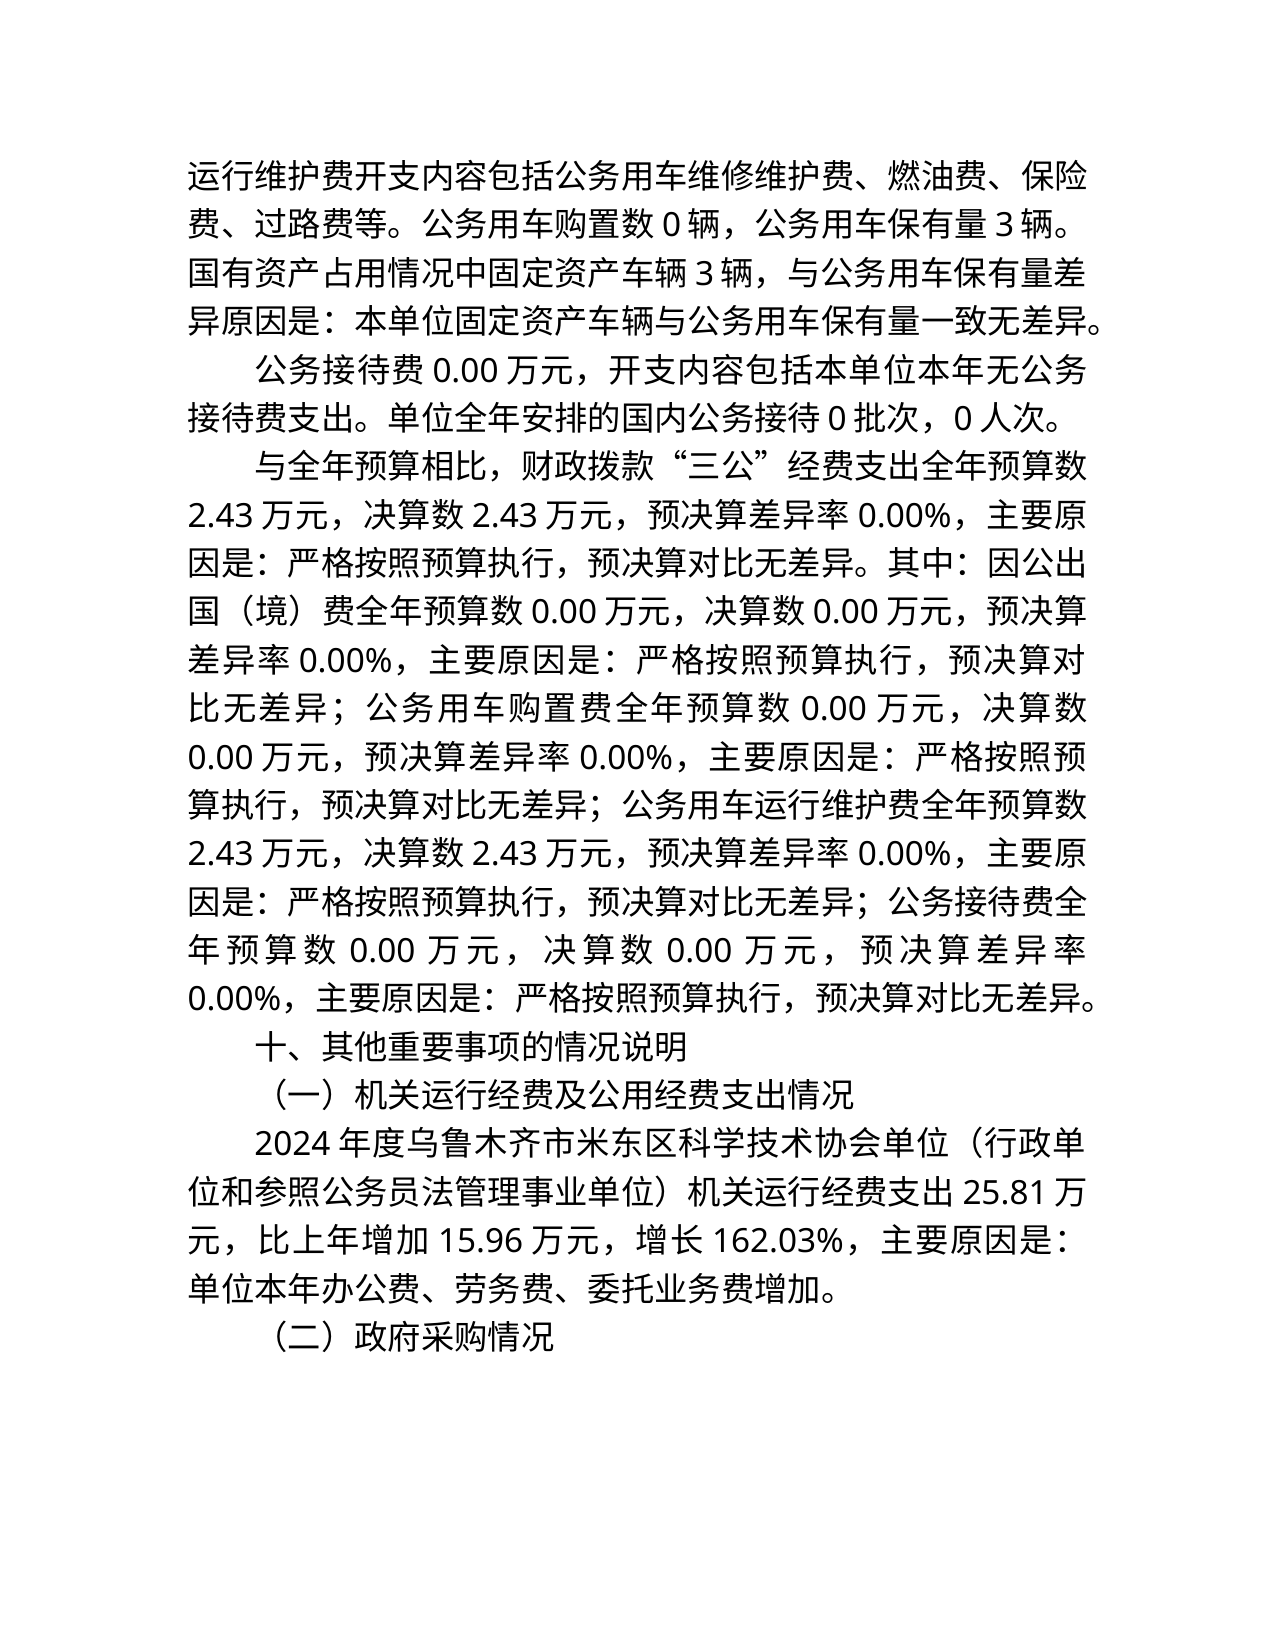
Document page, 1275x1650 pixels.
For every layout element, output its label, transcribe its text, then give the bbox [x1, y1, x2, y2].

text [187, 150, 1087, 343]
text （二）政府采购情况 [187, 1311, 1087, 1359]
text （一）机关运行经费及公用经费支出情况 [187, 1069, 1087, 1117]
text 十、其他重要事项的情况说明 [187, 1021, 1087, 1069]
text 与全年预算相比，财政拨款“三公”经费支出全年预算数2.43万元，决算数2.43万元，预决算差异率0.00%，主要原因是：严格按照预算执行，预决算对比无差异。其中：因公出国（境）费全年预算数0.00万元，决算数0.00万元，预决算差异率0.00%，主要原因是：严格按照预算执行，预决算对比无差异；公务用车购置费全年预算数0.00万元，决算数0.00万元，预决算差异率0.00%，主要原因是：严格按照预算执行，预决算对比无差异；公务用车运行维护费全年预算数2.43万元，决算数2.43万元，预决算差异率0.00%，主要原因是：严格按照预算执行，预决算对比无差异；公务接待费全年预算数0.00万元，决算数0.00万元，预决算差异率0.00%，主要原因是：严格按照预算执行，预决算对比无差异。 [187, 440, 1087, 1021]
text 2024年度乌鲁木齐市米东区科学技术协会单位（行政单位和参照公务员法管理事业单位）机关运行经费支出25.81万元，比上年增加15.96万元，增长162.03%，主要原因是：单位本年办公费、劳务费、委托业务费增加。 [187, 1117, 1087, 1311]
text 公务接待费0.00万元，开支内容包括本单位本年无公务接待费支出。单位全年安排的国内公务接待0批次，0人次。 [187, 343, 1087, 440]
